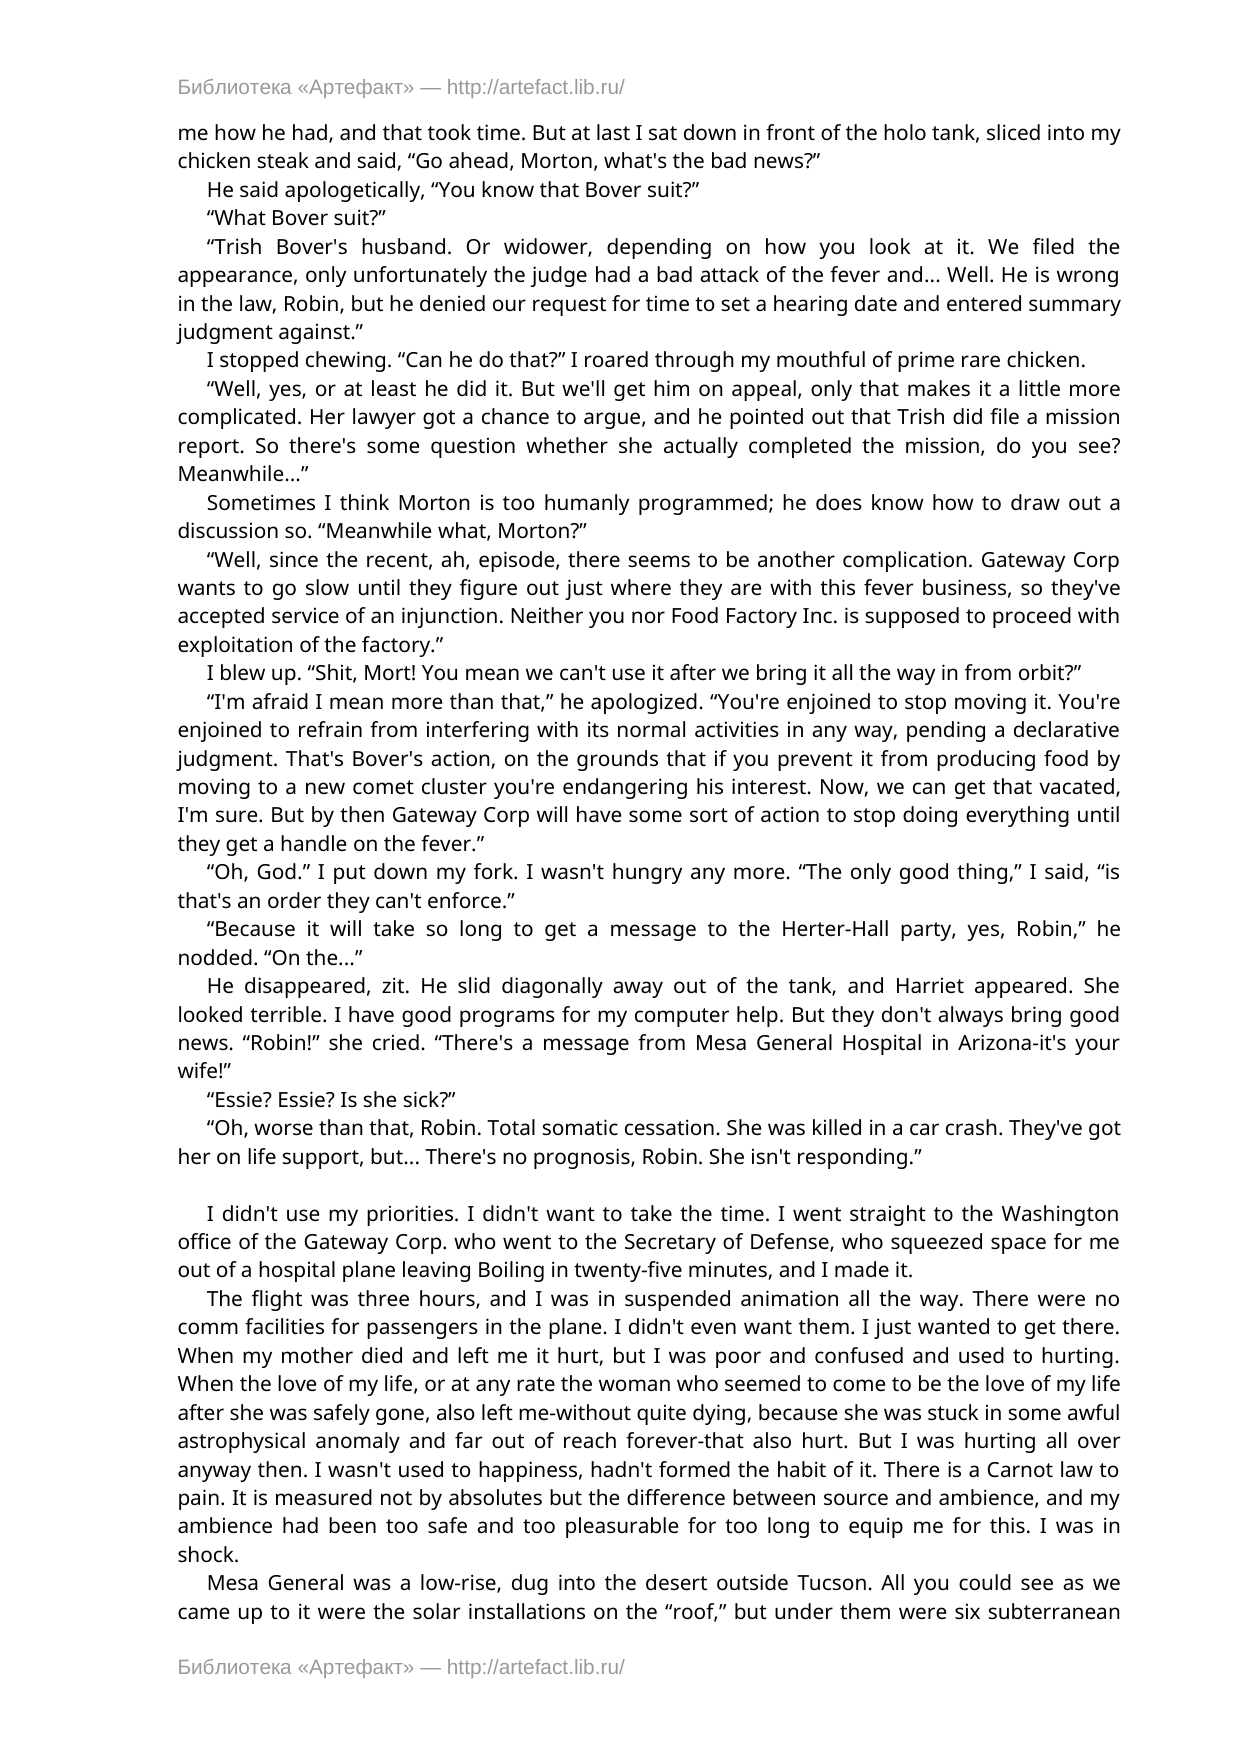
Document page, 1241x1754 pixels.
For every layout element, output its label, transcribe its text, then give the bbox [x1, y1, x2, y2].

text I didn't use my priorities. I didn't want to take the time. I went straight to the Washington office of the Gateway Corp. who went to the Secretary of Defense, who squeezed space for me out of a hospital plane leaving Boiling in twenty-five minutes, and I made it. [177, 1199, 1122, 1284]
text “Trish Bover's husband. Or widower, depending on how you look at it. We filed the appearance, only unfortunately the judge had a bad attack of the fever and... Well. He is wrong in the law, Robin, but he denied our request for time to set a hearing date and entered summary judgment against.” [177, 232, 1122, 346]
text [177, 118, 1122, 175]
text The flight was three hours, and I was in suspended animation all the way. There were no comm facilities for passengers in the plane. I didn't even want them. I just wanted to get there. When my mother died and left me it hurt, but I was poor and confused and used to hurting. When the love of my life, or at any rate the woman who seemed to come to be the love of my life after she was safely gone, also left me-without quite dying, because she was stuck in some awful astrophysical anomaly and far out of reach forever-that also hurt. But I was hurting all over anyway then. I wasn't used to happiness, hadn't formed the habit of it. There is a Carnot law to pain. It is measured not by absolutes but the difference between source and ambience, and my ambience had been too safe and too pleasurable for too long to equip me for this. I was in shock. [177, 1284, 1122, 1568]
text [177, 1568, 1122, 1625]
text “Well, yes, or at least he did it. But we'll get him on appeal, only that makes it a little more complicated. Her lawyer got a chance to argue, and he pointed out that Trish did file a mission report. So there's some question whether she actually completed the mission, do you see? Meanwhile...” [177, 374, 1122, 488]
text Sometimes I think Morton is too humanly programmed; he does know how to draw out a discussion so. “Meanwhile what, Morton?” [177, 488, 1122, 545]
text He disappeared, zit. He slid diagonally away out of the tank, and Harriet appeared. She looked terrible. I have good programs for my computer help. But they don't always bring good news. “Robin!” she cried. “There's a message from Mesa General Hospital in Arizona-it's your wife!” [177, 971, 1122, 1085]
text “Oh, God.” I put down my fork. I wasn't hungry any more. “The only good thing,” I said, “is that's an order they can't enforce.” [177, 857, 1122, 914]
text “Oh, worse than that, Robin. Total somatic cessation. She was killed in a car crash. They've got her on life support, but... There's no prognosis, Robin. She isn't responding.” [177, 1113, 1122, 1170]
text “Because it will take so long to get a message to the Herter-Hall party, yes, Robin,” he nodded. “On the...” [177, 914, 1122, 971]
text “Essie? Essie? Is she sick?” [177, 1085, 1122, 1113]
text “What Bover suit?” [177, 203, 1122, 232]
text I blew up. “Shit, Mort! You mean we can't use it after we bring it all the way in from orbit?” [177, 658, 1122, 687]
text “I'm afraid I mean more than that,” he apologized. “You're enjoined to stop moving it. You're enjoined to refrain from interfering with its normal activities in any way, pending a declarative judgment. That's Bover's action, on the grounds that if you prevent it from producing food by moving to a new comet cluster you're endangering his interest. Now, we can get that vacated, I'm sure. But by then Gateway Corp will have some sort of action to stop doing everything until they get a handle on the fever.” [177, 687, 1122, 857]
text “Well, since the recent, ah, episode, there seems to be another complication. Gateway Corp wants to go slow until they figure out just where they are with this fever business, so they've accepted service of an injunction. Neither you nor Food Factory Inc. is supposed to proceed with exploitation of the factory.” [177, 545, 1122, 658]
text He said apologetically, “You know that Bover suit?” [177, 175, 1122, 203]
text I stopped chewing. “Can he do that?” I roared through my mouthful of prime rare chicken. [177, 346, 1122, 374]
